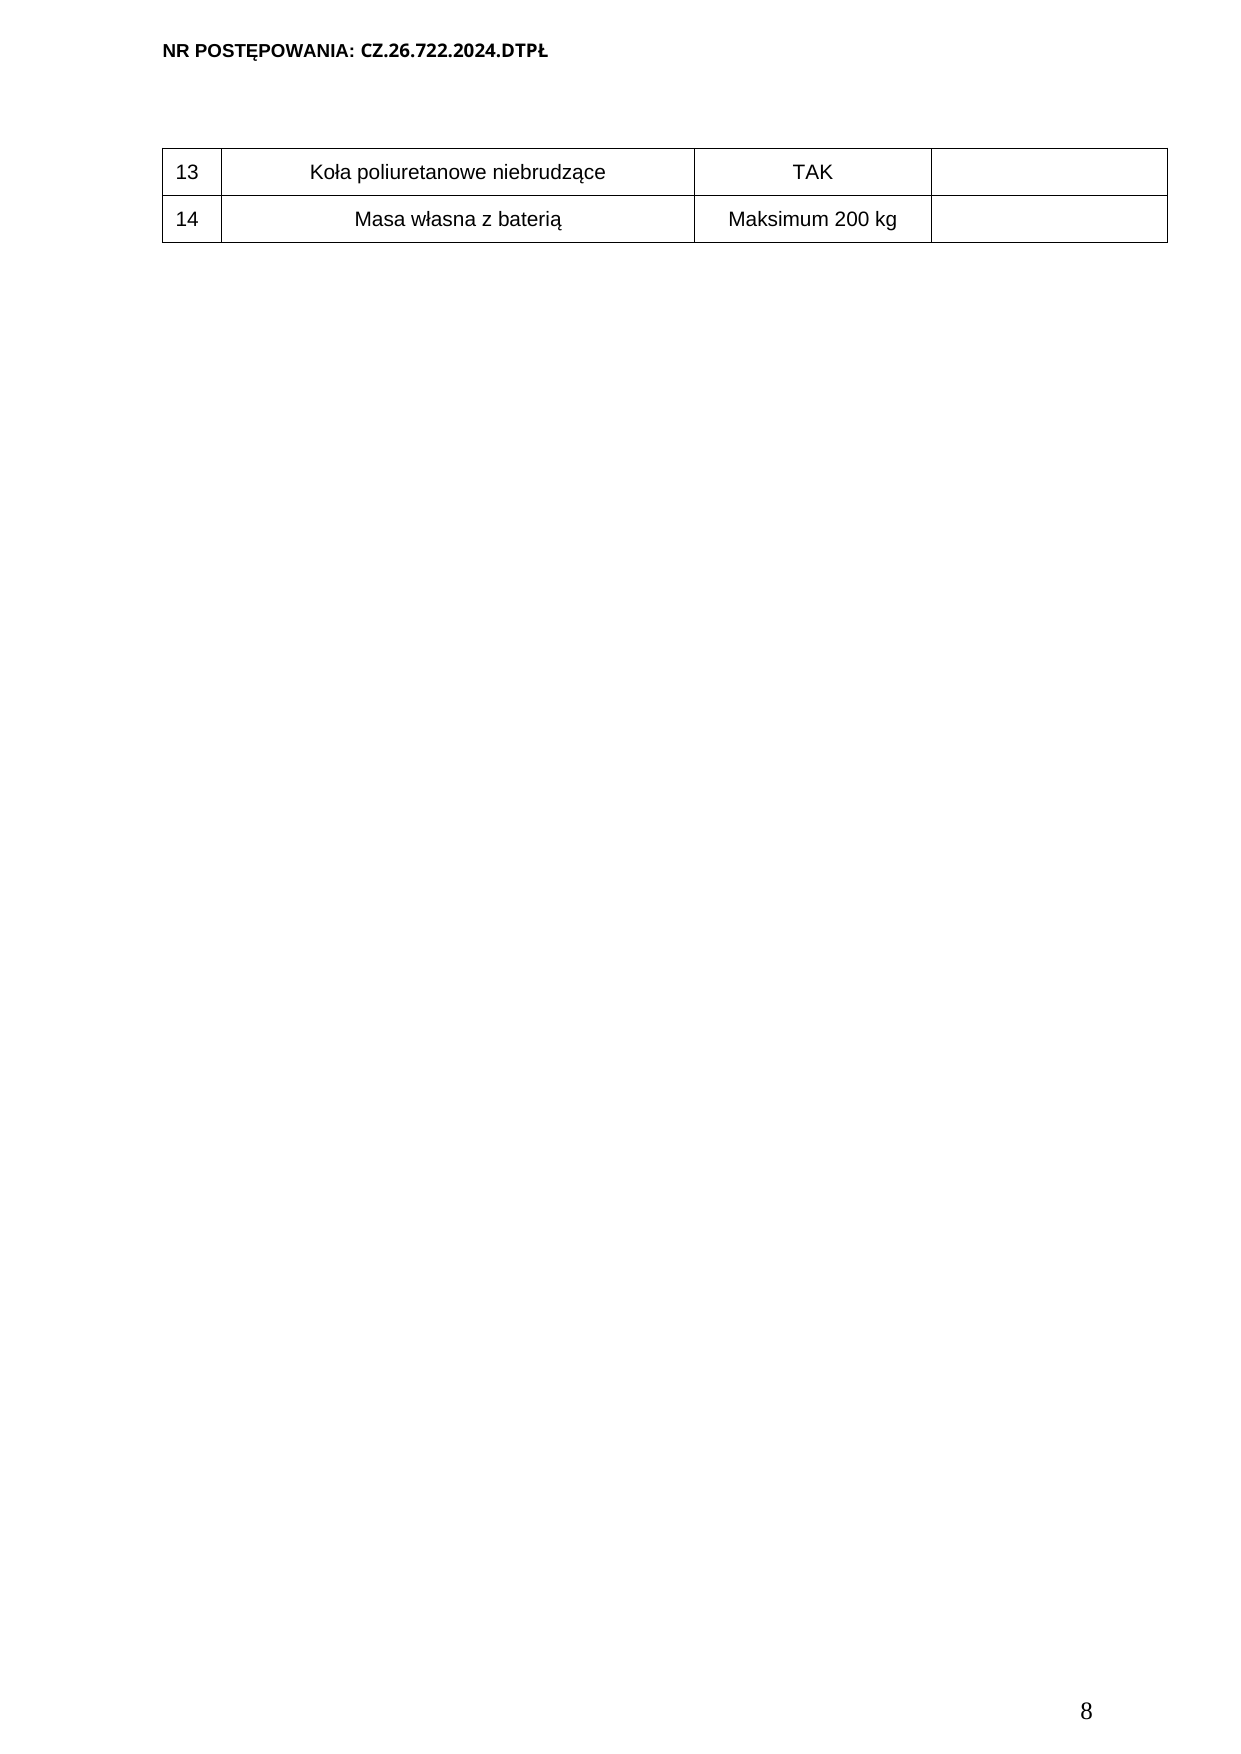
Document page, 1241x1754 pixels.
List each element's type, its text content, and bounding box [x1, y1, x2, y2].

table_cell [932, 196, 1167, 242]
table_cell Masa własna z baterią [222, 196, 694, 242]
table_cell 13 [163, 149, 221, 195]
table_cell [932, 149, 1167, 195]
table_cell Maksimum 200 kg [695, 196, 931, 242]
table_cell Koła poliuretanowe niebrudzące [222, 149, 694, 195]
table_cell TAK [695, 149, 931, 195]
table_cell 14 [163, 196, 221, 242]
